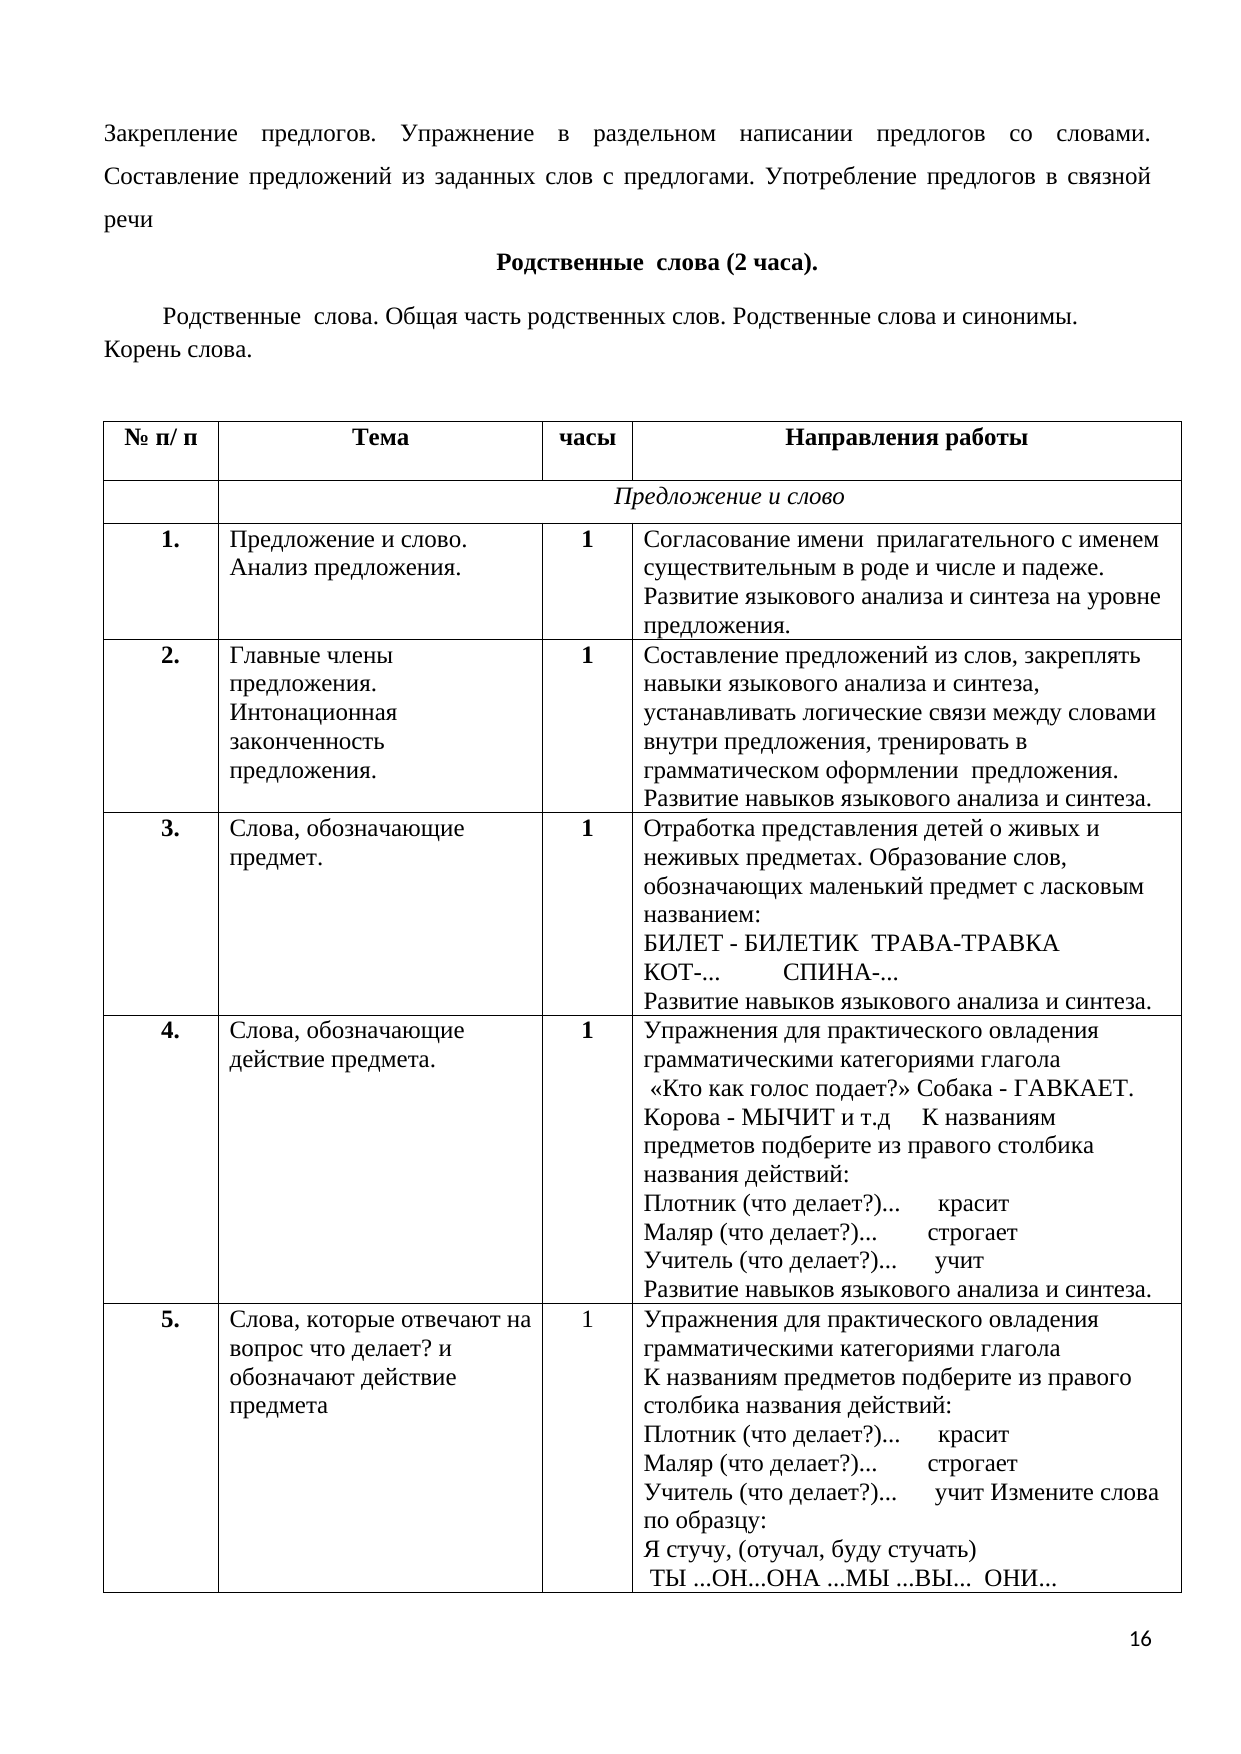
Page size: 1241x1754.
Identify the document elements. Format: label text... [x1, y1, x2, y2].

text Родственные слова (2 часа). [103, 247, 1152, 276]
table_cell 1 [543, 1016, 632, 1303]
table_cell [104, 1304, 218, 1592]
text Родственные слова. Общая часть родственных слов. Родственные слова и синонимы. Корень слова. [103, 301, 1152, 363]
table_cell [104, 813, 218, 1014]
table_cell 1 [543, 640, 632, 812]
table_cell 1 [543, 1304, 632, 1592]
table_header Тема [219, 422, 542, 480]
table_cell Составление предложений из слов, закреплять навыки языкового анализа и синтеза, устанавливать логические связи между словами внутри предложения, тренировать в грамматическом оформлении предложения. Развитие навыков языкового анализа и синтеза. [633, 640, 1181, 812]
table_cell Слова, которые отвечают на вопрос что делает? и обозначают действие предмета [219, 1304, 542, 1592]
table_cell [104, 524, 218, 639]
table_cell Слова, обозначающие действие предмета. [219, 1016, 542, 1303]
table_cell Главные члены предложения. Интонационная законченность предложения. [219, 640, 542, 812]
table_cell Согласование имени прилагательного с именем существительным в роде и числе и падеже. Развитие языкового анализа и синтеза на уровне предложения. [633, 524, 1181, 639]
table_cell 1 [543, 524, 632, 639]
table_cell Отработка представления детей о живых и неживых предметах. Образование слов, обозначающих маленький предмет с ласковым названием: БИЛЕТ - БИЛЕТИК ТРАВА-ТРАВКА КОТ-... СПИНА-... Развитие навыков языкового анализа и синтеза. [633, 813, 1181, 1014]
table_cell [104, 640, 218, 812]
table_cell Упражнения для практического овладения грамматическими категориями глагола К названиям предметов подберите из правого столбика названия действий: Плотник (что делает?)... красит Маляр (что делает?)... строгает Учитель (что делает?)... учит Измените слова по образцу: Я стучу, (отучал, буду стучать) ТЫ ...ОН...ОНА ...МЫ ...ВЫ... ОНИ... [633, 1304, 1181, 1592]
table_cell Упражнения для практического овладения грамматическими категориями глагола «Кто как голос подает?» Собака - ГАВКАЕТ. Корова - МЫЧИТ и т.д К названиям предметов подберите из правого столбика названия действий: Плотник (что делает?)... красит Маляр (что делает?)... строгает Учитель (что делает?)... учит Развитие навыков языкового анализа и синтеза. [633, 1016, 1181, 1303]
table_cell Предложение и слово. Анализ предложения. [219, 524, 542, 639]
table_header № п/ п [104, 422, 218, 480]
table_cell Слова, обозначающие предмет. [219, 813, 542, 1014]
table_cell [104, 1016, 218, 1303]
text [103, 118, 1152, 233]
table_cell 1 [543, 813, 632, 1014]
table_cell [104, 481, 218, 523]
table_header Направления работы [633, 422, 1181, 480]
table_cell Предложение и слово [219, 481, 1181, 523]
table_header часы [543, 422, 632, 480]
